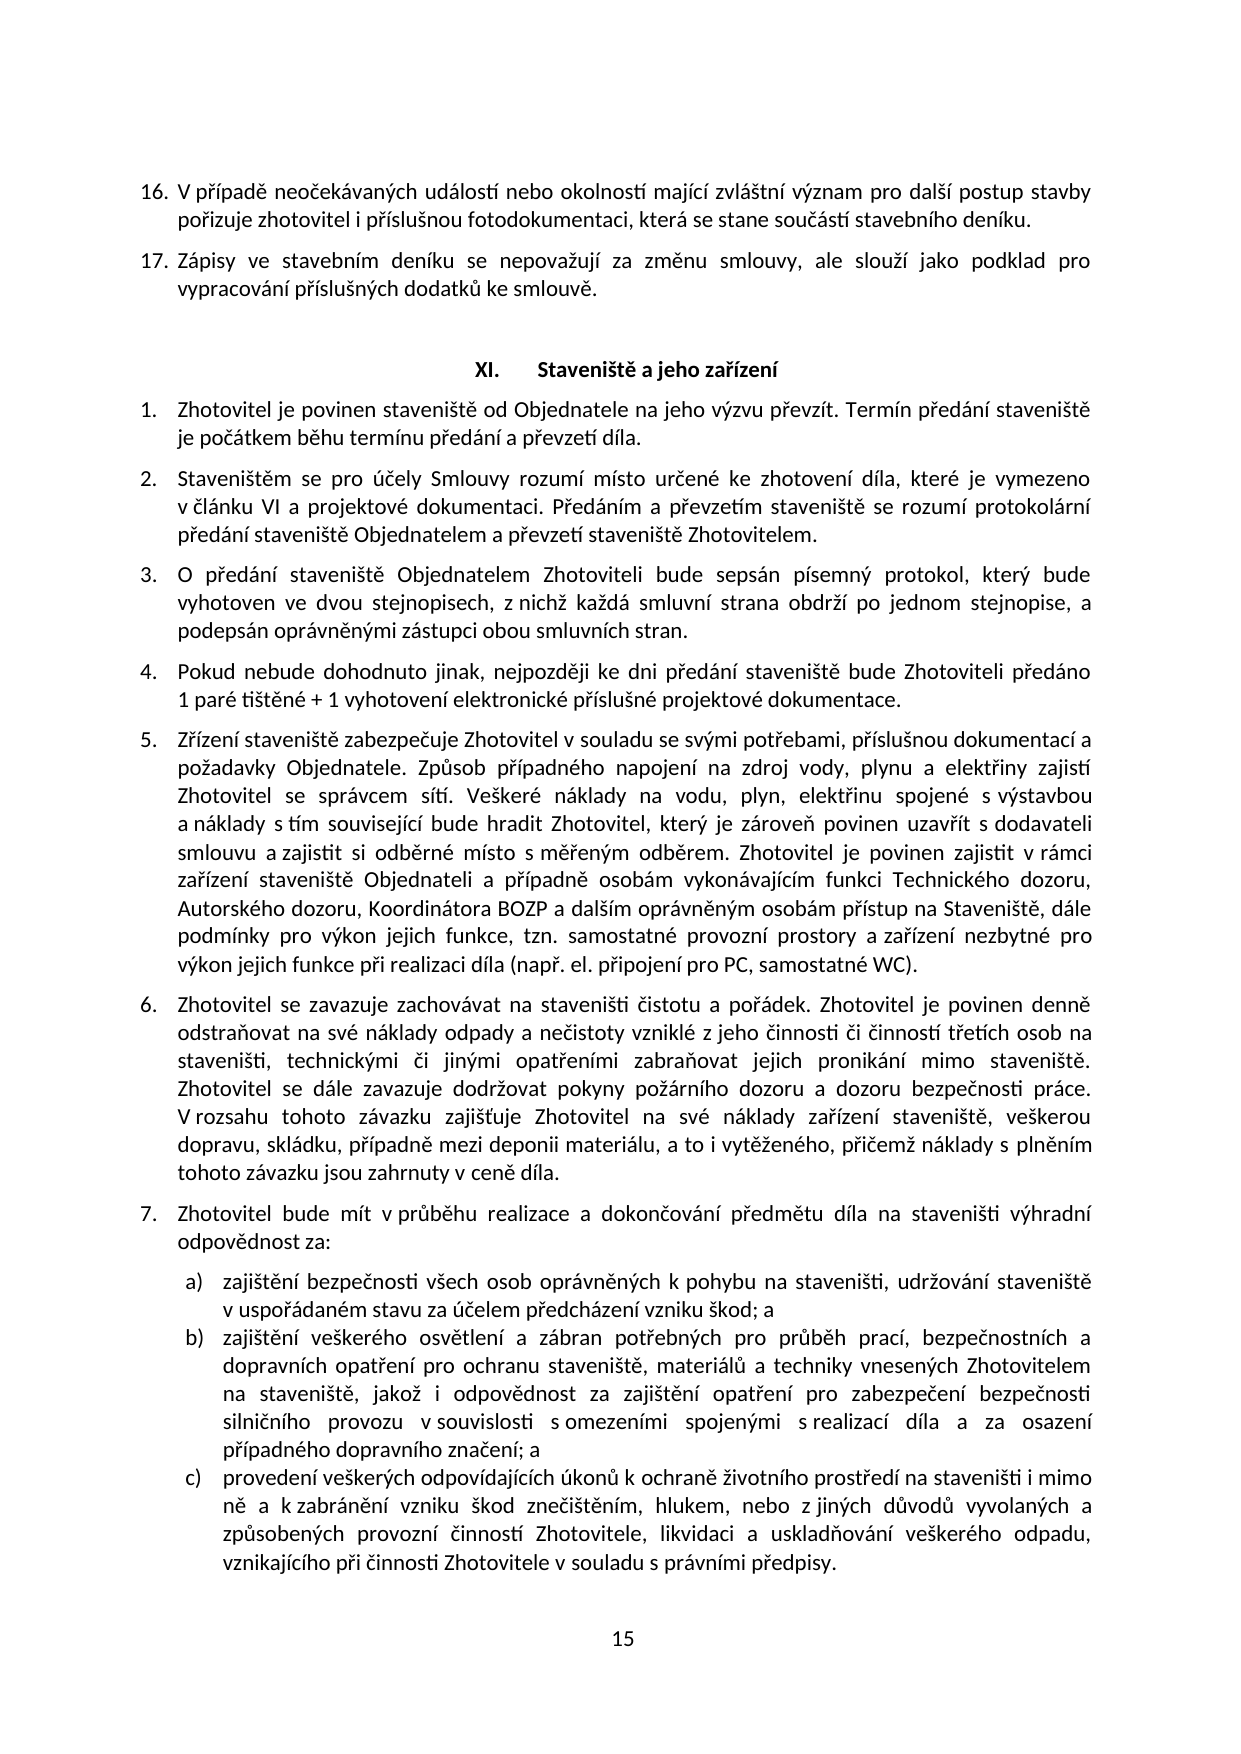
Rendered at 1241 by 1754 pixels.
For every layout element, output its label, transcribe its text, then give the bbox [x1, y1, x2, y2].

list Staveniště a jeho zařízení [185, 355, 1092, 383]
list Zřízení staveniště zabezpečuje Zhotovitel v souladu se svými potřebami, příslušnou dokumentací a požadavky Objednatele. Způsob případného napojení na zdroj vody, plynu a elektřiny zajistí Zhotovitel se správcem sítí. Veškeré náklady na vodu, plyn, elektřinu spojené s výstavbou a náklady s tím související bude hradit Zhotovitel, který je zároveň povinen uzavřít s dodavateli smlouvu a zajistit si odběrné místo s měřeným odběrem. Zhotovitel je povinen zajistit v rámci zařízení staveniště Objednateli a případně osobám vykonávajícím funkci Technického dozoru, Autorského dozoru, Koordinátora BOZP a dalším oprávněným osobám přístup na Staveniště, dále podmínky pro výkon jejich funkce, tzn. samostatné provozní prostory a zařízení nezbytné pro výkon jejich funkce při realizaci díla (např. el. připojení pro PC, samostatné WC). [140, 726, 1092, 978]
list provedení veškerých odpovídajících úkonů k ochraně životního prostředí na staveništi i mimo ně a k zabránění vzniku škod znečištěním, hlukem, nebo z jiných důvodů vyvolaných a způsobených provozní činností Zhotovitele, likvidaci a uskladňování veškerého odpadu, vznikajícího při činnosti Zhotovitele v souladu s právními předpisy. [185, 1463, 1092, 1576]
list Zhotovitel bude mít v průběhu realizace a dokončování předmětu díla na staveništi výhradní odpovědnost za: [140, 1199, 1092, 1255]
list O předání staveniště Objednatelem Zhotoviteli bude sepsán písemný protokol, který bude vyhotoven ve dvou stejnopisech, z nichž každá smluvní strana obdrží po jednom stejnopise, a podepsán oprávněnými zástupci obou smluvních stran. [140, 560, 1092, 644]
list Zápisy ve stavebním deníku se nepovažují za změnu smlouvy, ale slouží jako podklad pro vypracování příslušných dodatků ke smlouvě. [140, 246, 1092, 302]
list zajištění veškerého osvětlení a zábran potřebných pro průběh prací, bezpečnostních a dopravních opatření pro ochranu staveniště, materiálů a techniky vnesených Zhotovitelem na staveniště, jakož i odpovědnost za zajištění opatření pro zabezpečení bezpečnosti silničního provozu v souvislosti s omezeními spojenými s realizací díla a za osazení případného dopravního značení; a [185, 1323, 1092, 1463]
list zajištění bezpečnosti všech osob oprávněných k pohybu na staveništi, udržování staveniště v uspořádaném stavu za účelem předcházení vzniku škod; a [185, 1267, 1092, 1323]
list V případě neočekávaných událostí nebo okolností mající zvláštní význam pro další postup stavby pořizuje zhotovitel i příslušnou fotodokumentaci, která se stane součástí stavebního deníku. [140, 177, 1092, 233]
list Pokud nebude dohodnuto jinak, nejpozději ke dni předání staveniště bude Zhotoviteli předáno 1 paré tištěné + 1 vyhotovení elektronické příslušné projektové dokumentace. [140, 657, 1092, 713]
list Staveništěm se pro účely Smlouvy rozumí místo určené ke zhotovení díla, které je vymezeno v článku VI a projektové dokumentaci. Předáním a převzetím staveniště se rozumí protokolární předání staveniště Objednatelem a převzetí staveniště Zhotovitelem. [140, 464, 1092, 548]
list Zhotovitel se zavazuje zachovávat na staveništi čistotu a pořádek. Zhotovitel je povinen denně odstraňovat na své náklady odpady a nečistoty vzniklé z jeho činnosti či činností třetích osob na staveništi, technickými či jinými opatřeními zabraňovat jejich pronikání mimo staveniště. Zhotovitel se dále zavazuje dodržovat pokyny požárního dozoru a dozoru bezpečnosti práce. V rozsahu tohoto závazku zajišťuje Zhotovitel na své náklady zařízení staveniště, veškerou dopravu, skládku, případně mezi deponii materiálu, a to i vytěženého, přičemž náklady s plněním tohoto závazku jsou zahrnuty v ceně díla. [140, 990, 1092, 1186]
list Zhotovitel je povinen staveniště od Objednatele na jeho výzvu převzít. Termín předání staveniště je počátkem běhu termínu předání a převzetí díla. [140, 395, 1092, 451]
